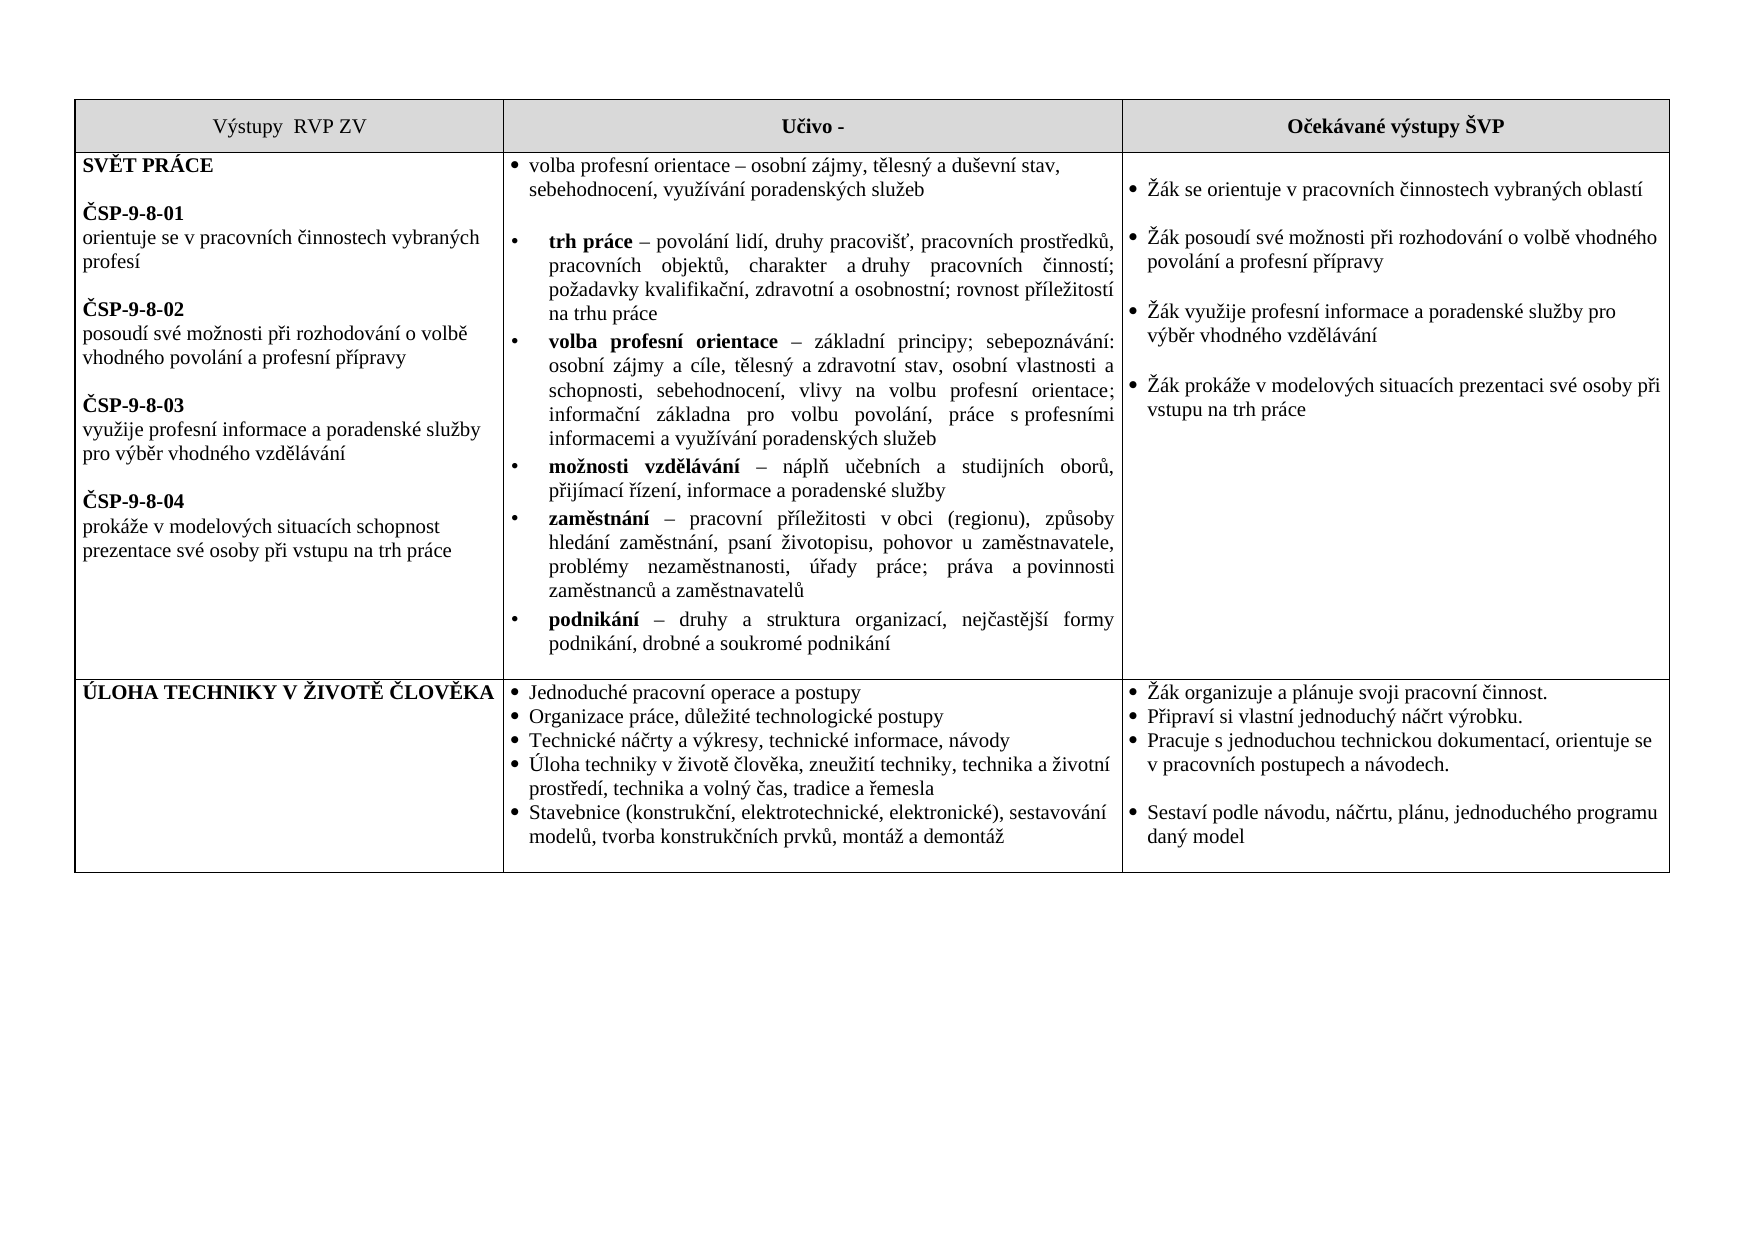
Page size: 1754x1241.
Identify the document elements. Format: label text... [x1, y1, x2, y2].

table_cell volba profesní orientace – osobní zájmy, tělesný a duševní stav, sebehodnocení, využívání poradenských služeb trh práce – povolání lidí, druhy pracovišť, pracovních prostředků, pracovních objektů, charakter a druhy pracovních činností; požadavky kvalifikační, zdravotní a osobnostní; rovnost příležitostí na trhu práce volba profesní orientace – základní principy sebepoznávání: osobní zájmy a cíle, tělesný a zdravotní stav, osobní vlastnosti a schopnosti, sebehodnocení, vlivy na volbu profesní orientace informační základna pro volbu povolání, práce s profesními informacemi a využívání poradenských služeb možnosti vzdělávání – náplň učebních a studijních oborů, přijímací řízení, informace a poradenské služby zaměstnání – pracovní příležitosti v obci (regionu), způsoby hledání zaměstnání, psaní životopisu, pohovor u zaměstnavatele, problémy nezaměstnanosti, úřady práce práva a povinnosti zaměstnanců a zaměstnavatelů podnikání – druhy a struktura organizací, nejčastější formy podnikání, drobné a soukromé podnikání [504, 153, 1122, 679]
table_cell Žák organizuje a plánuje svoji pracovní činnost. Připraví si vlastní jednoduchý náčrt výrobku. Pracuje s jednoduchou technickou dokumentací, orientuje se v pracovních postupech a návodech. Sestaví podle návodu, náčrtu, plánu, jednoduchého programu daný model [1123, 680, 1669, 872]
table_cell SVĚT PRÁCE ČSP-9-8-01 orientuje se v pracovních činnostech vybraných profesí ČSP-9-8-02 posoudí své možnosti při rozhodování o volbě vhodného povolání a profesní přípravy ČSP-9-8-03 využije profesní informace a poradenské služby pro výběr vhodného vzdělávání ČSP-9-8-04 prokáže v modelových situacích schopnost prezentace své osoby při vstupu na trh práce [76, 153, 503, 679]
table_header Učivo - [504, 100, 1122, 152]
table_cell ÚLOHA TECHNIKY V ŽIVOTĚ ČLOVĚKA [76, 680, 503, 872]
table_header Výstupy RVP ZV [76, 100, 503, 152]
table_cell Žák se orientuje v pracovních činnostech vybraných oblastí Žák posoudí své možnosti při rozhodování o volbě vhodného povolání a profesní přípravy Žák využije profesní informace a poradenské služby pro výběr vhodného vzdělávání Žák prokáže v modelových situacích prezentaci své osoby při vstupu na trh práce [1123, 153, 1669, 679]
table_cell Jednoduché pracovní operace a postupy Organizace práce, důležité technologické postupy Technické náčrty a výkresy, technické informace, návody Úloha techniky v životě člověka, zneužití techniky, technika a životní prostředí, technika a volný čas, tradice a řemesla Stavebnice (konstrukční, elektrotechnické, elektronické), sestavování modelů, tvorba konstrukčních prvků, montáž a demontáž [504, 680, 1122, 872]
table_header Očekávané výstupy ŠVP [1123, 100, 1669, 152]
